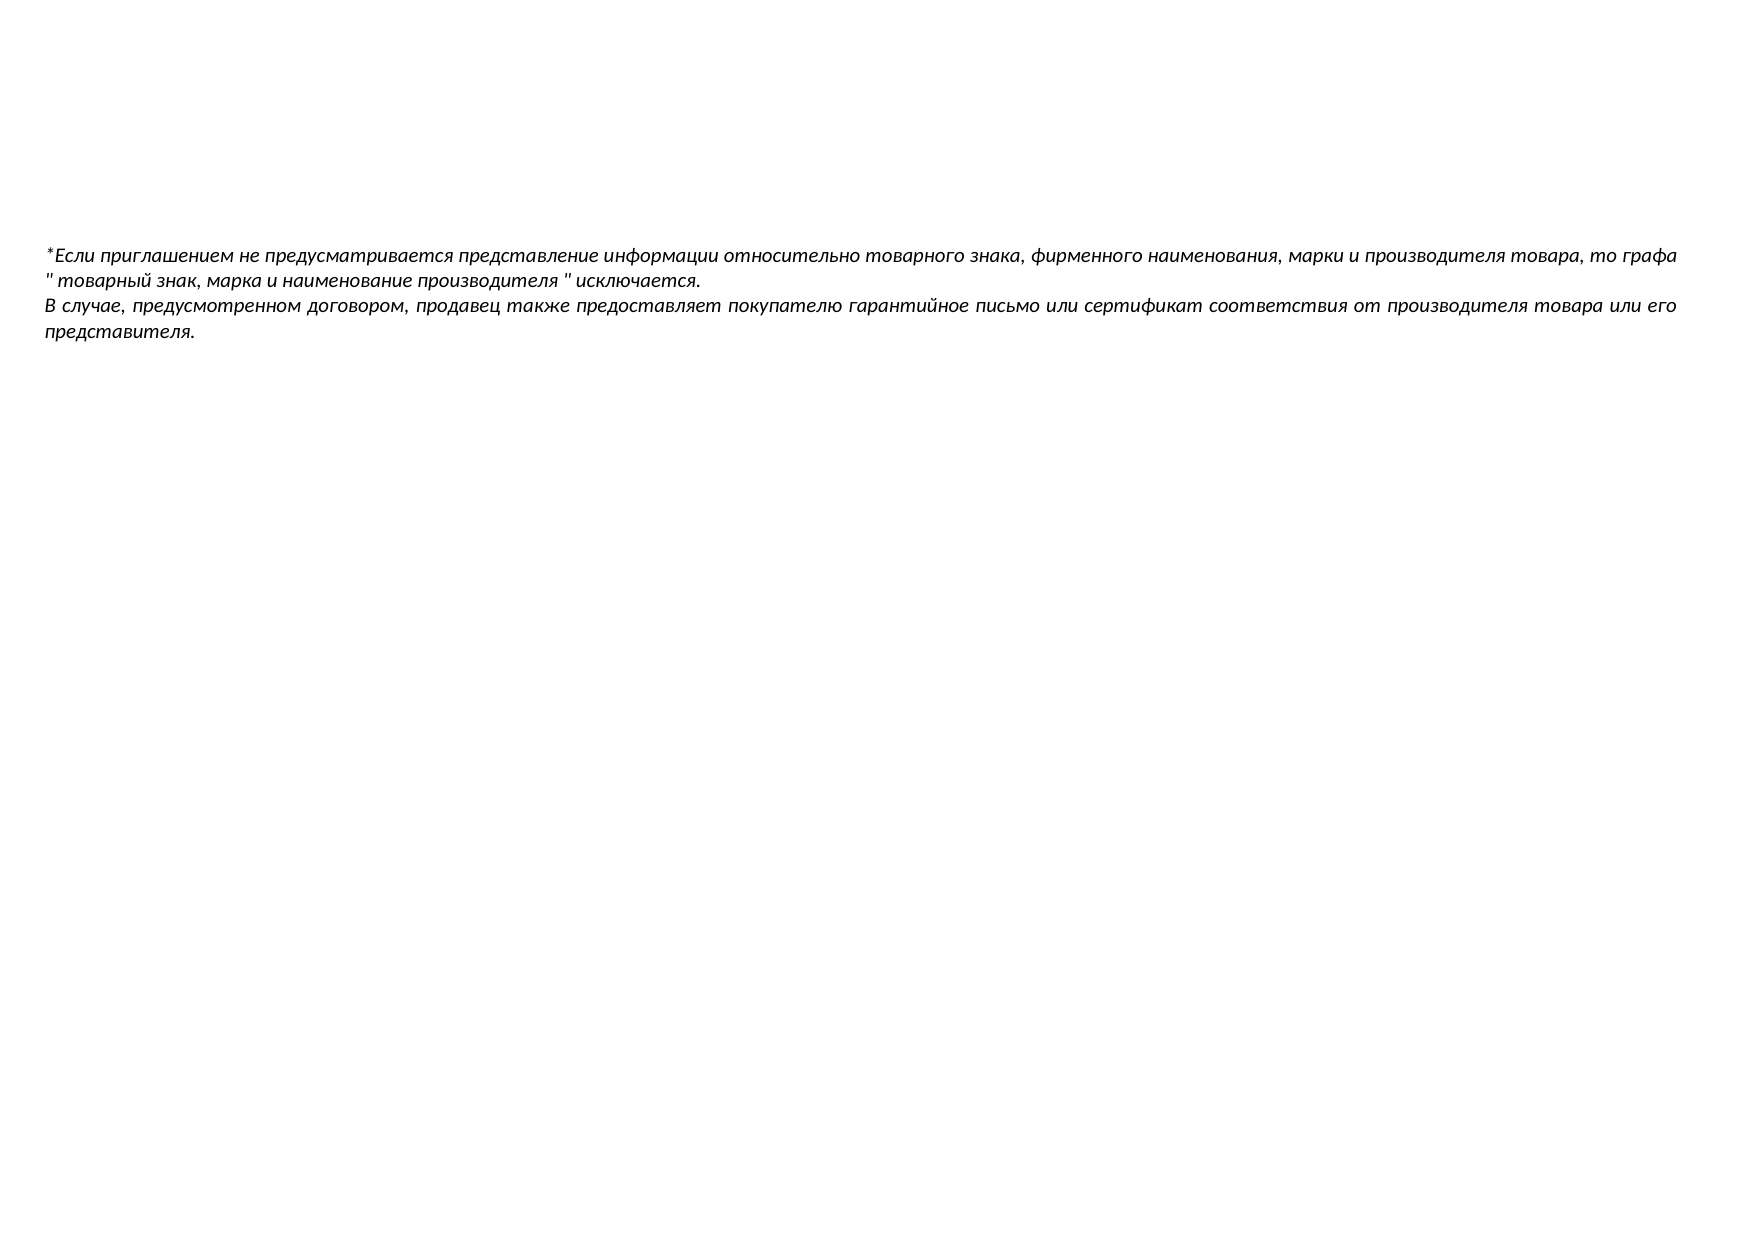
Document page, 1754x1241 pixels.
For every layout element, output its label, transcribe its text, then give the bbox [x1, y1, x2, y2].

text В случае, предусмотренном договором, продавец также предоставляет покупателю гарантийное письмо или сертификат соответствия от производителя товара или его представителя. [44, 293, 1680, 343]
text *Если приглашением не предусматривается представление информации относительно товарного знака, фирменного наименования, марки и производителя товара, то графа " товарный знак, марка и наименование производителя " исключается. [44, 242, 1680, 293]
